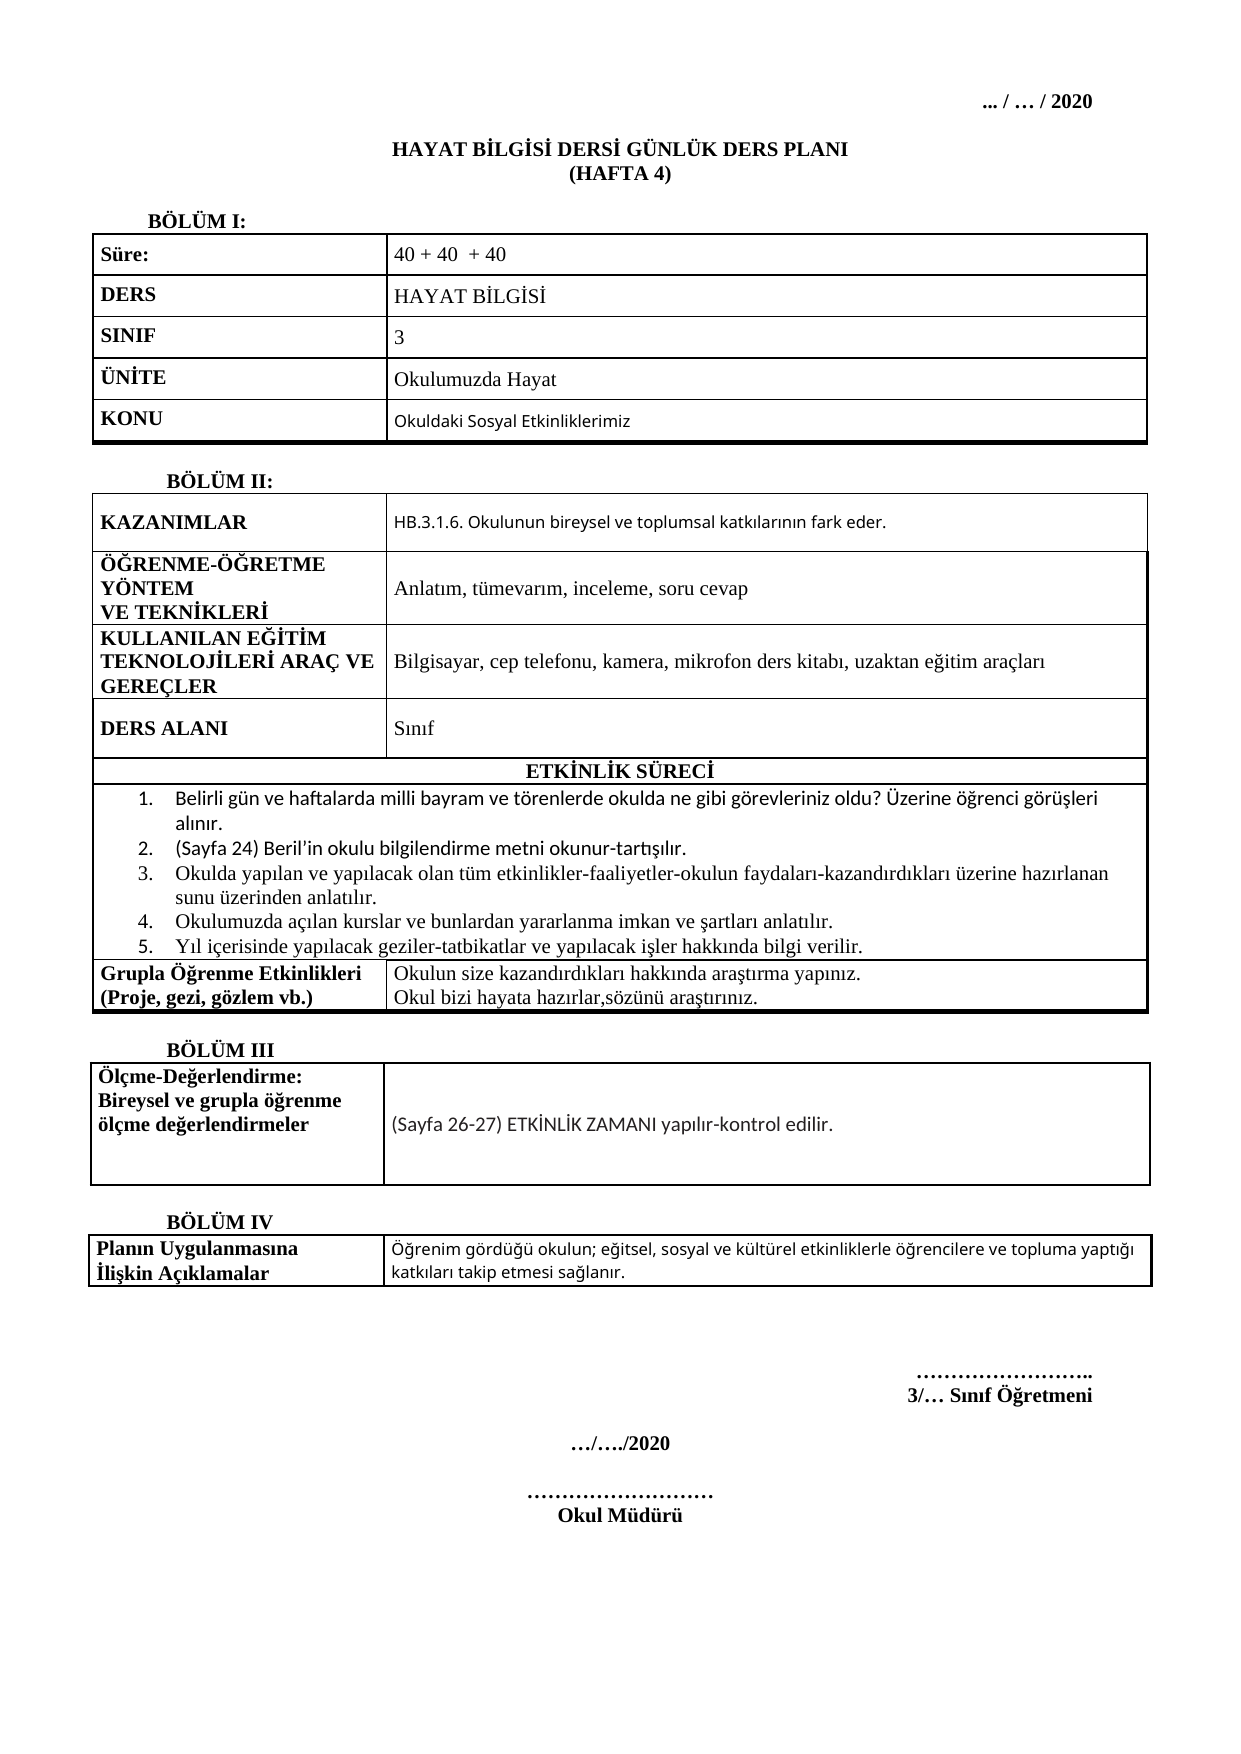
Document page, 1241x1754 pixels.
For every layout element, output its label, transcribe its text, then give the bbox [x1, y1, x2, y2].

table_header KAZANIMLAR [93, 494, 386, 551]
table_header Öğrenim gördüğü okulun; eğitsel, sosyal ve kültürel etkinliklerle öğrencilere ve topluma yaptığı katkıları takip etmesi sağlanır. [385, 1236, 1150, 1284]
table_cell Sınıf [387, 699, 1146, 757]
table_header Planın Uygulanmasına İlişkin Açıklamalar [90, 1236, 383, 1284]
table_cell ÖĞRENME-ÖĞRETME YÖNTEM VE TEKNİKLERİ [93, 552, 386, 624]
text BÖLÜM II: [148, 468, 1092, 493]
table_cell Okulumuzda Hayat [388, 359, 1146, 398]
table_header (Sayfa 26-27) ETKİNLİK ZAMANI yapılır-kontrol edilir. [385, 1064, 1149, 1184]
text (HAFTA 4) [148, 161, 1092, 185]
text ... / … / 2020 [148, 89, 1092, 113]
table_cell Belirli gün ve haftalarda milli bayram ve törenlerde okulda ne gibi görevleriniz oldu? Üzerine öğrenci görüşleri alınır. (Sayfa 24) Beril’in okulu bilgilendirme metni okunur-tartışılır. Okulda yapılan ve yapılacak olan tüm etkinlikler-faaliyetler-okulun faydaları-kazandırdıkları üzerine hazırlanan sunu üzerinden anlatılır. Okulumuzda açılan kurslar ve bunlardan yararlanma imkan ve şartları anlatılır. Yıl içerisinde yapılacak geziler-tatbikatlar ve yapılacak işler hakkında bilgi verilir. [94, 785, 1146, 959]
text 3/… Sınıf Öğretmeni [148, 1383, 1092, 1407]
subtitle BÖLÜM IV [148, 1210, 1092, 1234]
table_cell HAYAT BİLGİSİ [388, 276, 1146, 316]
text ……………………… [148, 1479, 1092, 1503]
table_cell Grupla Öğrenme Etkinlikleri (Proje, gezi, gözlem vb.) [94, 960, 386, 1009]
table_cell ETKİNLİK SÜRECİ [94, 759, 1146, 783]
text BÖLÜM I: [148, 209, 1092, 233]
table_cell KULLANILAN EĞİTİM TEKNOLOJİLERİ ARAÇ VE GEREÇLER [93, 625, 386, 698]
table_cell Okulun size kazandırdıkları hakkında araştırma yapınız. Okul bizi hayata hazırlar,sözünü araştırınız. [387, 961, 1146, 1009]
text …………………….. [148, 1359, 1092, 1383]
text HAYAT BİLGİSİ DERSİ GÜNLÜK DERS PLANI [148, 137, 1092, 161]
table_cell ÜNİTE [94, 359, 386, 398]
text Okul Müdürü [148, 1503, 1092, 1527]
subtitle BÖLÜM III [148, 1038, 1092, 1062]
table_cell Okuldaki Sosyal Etkinliklerimiz [388, 400, 1146, 440]
table_cell DERS ALANI [94, 699, 386, 757]
table_cell DERS [94, 276, 386, 316]
table_header HB.3.1.6. Okulunun bireysel ve toplumsal katkılarının fark eder. [387, 494, 1147, 551]
table_header Süre: [94, 235, 386, 274]
text …/…./2020 [148, 1431, 1092, 1455]
table_cell KONU [94, 400, 386, 440]
table_cell Anlatım, tümevarım, inceleme, soru cevap [387, 552, 1146, 624]
table_cell SINIF [94, 317, 386, 357]
table_header 40 + 40 + 40 [388, 235, 1146, 274]
table_header Ölçme-Değerlendirme: Bireysel ve grupla öğrenme ölçme değerlendirmeler [92, 1064, 383, 1184]
table_cell 3 [388, 317, 1146, 357]
table_cell Bilgisayar, cep telefonu, kamera, mikrofon ders kitabı, uzaktan eğitim araçları [387, 625, 1146, 698]
